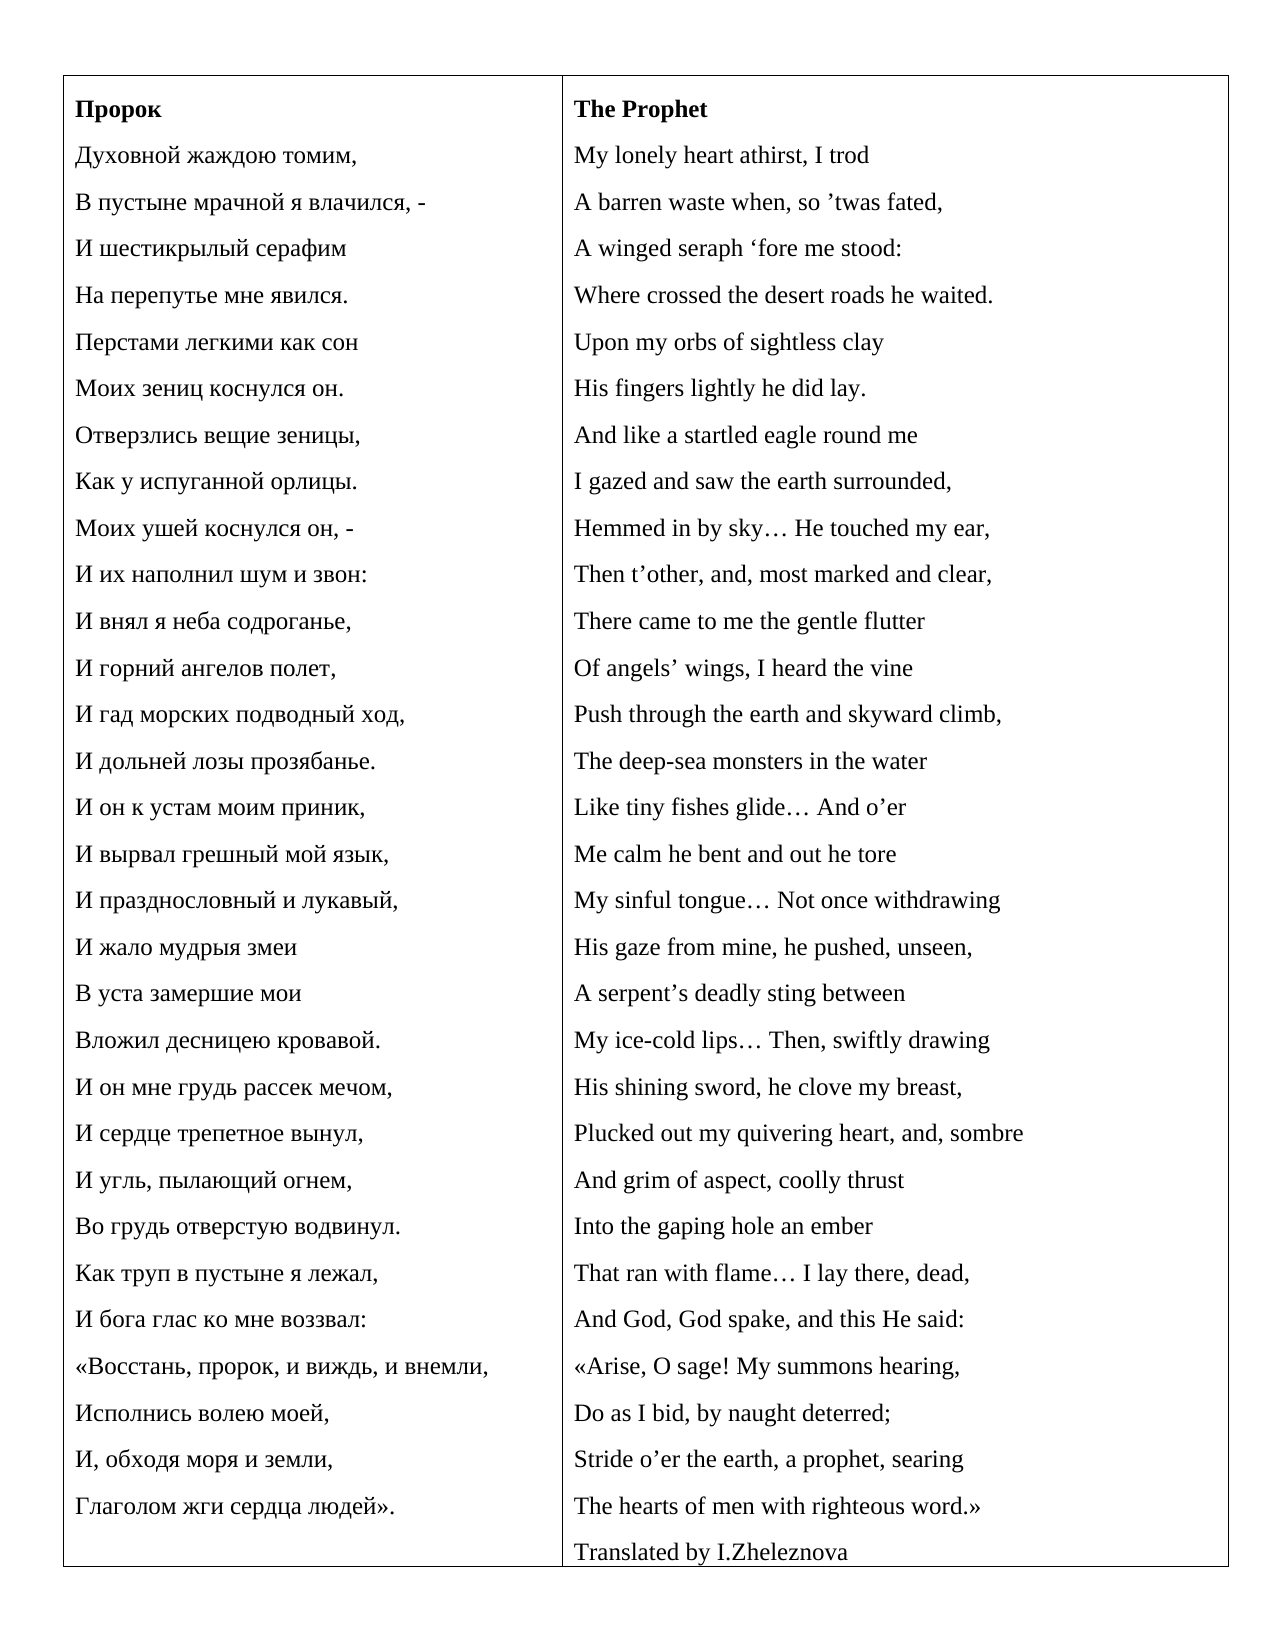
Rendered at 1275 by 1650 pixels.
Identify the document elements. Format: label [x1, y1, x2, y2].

table_cell [64, 76, 562, 1566]
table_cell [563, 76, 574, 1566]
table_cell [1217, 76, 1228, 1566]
